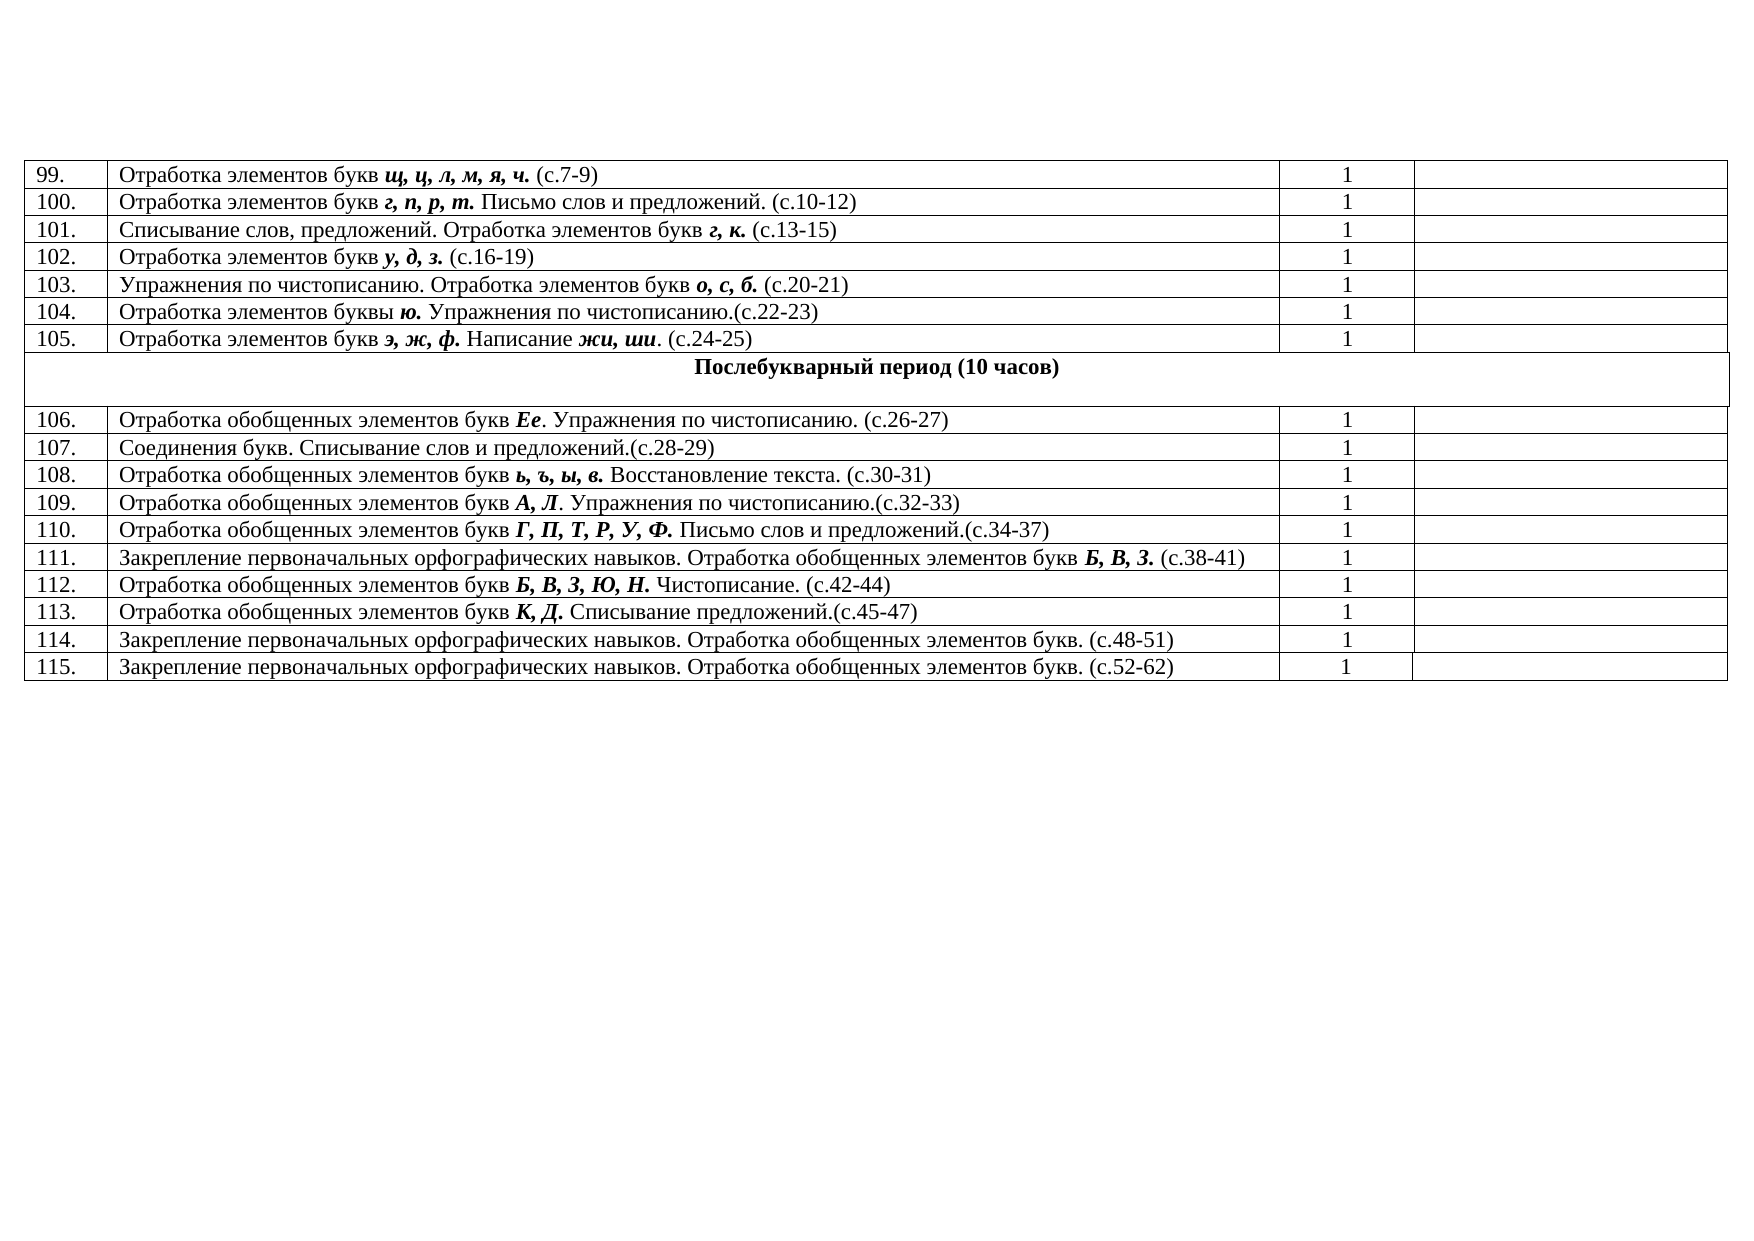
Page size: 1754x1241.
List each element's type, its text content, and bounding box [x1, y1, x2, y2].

table_cell 114. [25, 626, 107, 652]
table_cell [1415, 434, 1727, 460]
table_cell Отработка элементов букв г, п, р, т. Письмо слов и предложений. (с.10-12) [108, 189, 1279, 215]
table_cell Отработка обобщенных элементов букв К, Д. Списывание предложений.(с.45-47) [108, 598, 1279, 625]
table_cell 1 [1280, 325, 1414, 352]
table_cell Отработка обобщенных элементов букв Г, П, Т, Р, У, Ф. Письмо слов и предложений.(с.34-37) [108, 516, 1279, 542]
table_cell 1 [1280, 407, 1414, 433]
table_cell Отработка элементов буквы ю. Упражнения по чистописанию.(с.22-23) [108, 298, 1279, 324]
table_cell 1 [1280, 653, 1412, 679]
table_cell 1 [1280, 216, 1414, 242]
table_cell 112. [25, 571, 107, 597]
table_cell [1415, 407, 1727, 433]
table_cell Соединения букв. Списывание слов и предложений.(с.28-29) [108, 434, 1279, 460]
table_cell [1415, 598, 1727, 625]
table_cell [1413, 653, 1727, 679]
table_cell Закрепление первоначальных орфографических навыков. Отработка обобщенных элементов букв. (с.48-51) [108, 626, 1279, 652]
table_cell 1 [1280, 298, 1414, 324]
table_cell [1415, 626, 1727, 652]
table_cell [1415, 271, 1727, 297]
table_cell Отработка обобщенных элементов букв Ее. Упражнения по чистописанию. (с.26-27) [108, 407, 1279, 433]
table_cell [1415, 461, 1727, 488]
table_cell 105. [25, 325, 107, 352]
table_cell 1 [1280, 243, 1414, 269]
table_cell 1 [1280, 626, 1414, 652]
table_cell 1 [1280, 461, 1414, 488]
table_cell [1415, 161, 1727, 187]
table_cell Упражнения по чистописанию. Отработка элементов букв о, с, б. (с.20-21) [108, 271, 1279, 297]
table_cell Закрепление первоначальных орфографических навыков. Отработка обобщенных элементов букв. (с.52-62) [108, 653, 1279, 679]
table_cell 106. [25, 407, 107, 433]
table_cell [1415, 544, 1727, 570]
table_cell Отработка элементов букв щ, ц, л, м, я, ч. (с.7-9) [108, 161, 1279, 187]
table_cell 107. [25, 434, 107, 460]
table_cell 1 [1280, 544, 1414, 570]
table_cell 1 [1280, 516, 1414, 542]
table_cell [1415, 298, 1727, 324]
table_cell 115. [25, 653, 107, 679]
table_cell [1415, 189, 1727, 215]
table_cell [1415, 489, 1727, 515]
table_cell Отработка обобщенных элементов букв Б, В, З, Ю, Н. Чистописание. (с.42-44) [108, 571, 1279, 597]
table_cell 108. [25, 461, 107, 488]
table_cell Отработка обобщенных элементов букв ь, ъ, ы, в. Восстановление текста. (с.30-31) [108, 461, 1279, 488]
table_cell 1 [1280, 571, 1414, 597]
table_cell [1415, 216, 1727, 242]
table_cell 109. [25, 489, 107, 515]
table_cell 113. [25, 598, 107, 625]
table_cell 100. [25, 189, 107, 215]
table_cell 103. [25, 271, 107, 297]
table_cell Закрепление первоначальных орфографических навыков. Отработка обобщенных элементов букв Б, В, З. (с.38-41) [108, 544, 1279, 570]
table_cell [1415, 243, 1727, 269]
table_cell Списывание слов, предложений. Отработка элементов букв г, к. (с.13-15) [108, 216, 1279, 242]
table_cell Отработка обобщенных элементов букв А, Л. Упражнения по чистописанию.(с.32-33) [108, 489, 1279, 515]
table_cell 99. [25, 161, 107, 187]
table_cell 1 [1280, 189, 1414, 215]
table_cell 1 [1280, 161, 1414, 187]
table_cell 102. [25, 243, 107, 269]
table_cell 111. [25, 544, 107, 570]
table_cell 110. [25, 516, 107, 542]
table_cell [1415, 325, 1727, 352]
table_cell 101. [25, 216, 107, 242]
table_cell [1415, 571, 1727, 597]
table_cell 1 [1280, 489, 1414, 515]
table_cell 1 [1280, 271, 1414, 297]
table_cell 1 [1280, 434, 1414, 460]
table_cell 104. [25, 298, 107, 324]
table_cell [1415, 516, 1727, 542]
table_cell 1 [1280, 598, 1414, 625]
table_cell Послебукварный период (10 часов) [25, 353, 1729, 406]
table_cell Отработка элементов букв у, д, з. (с.16-19) [108, 243, 1279, 269]
table_cell Отработка элементов букв э, ж, ф. Написание жи, ши. (с.24-25) [108, 325, 1279, 352]
